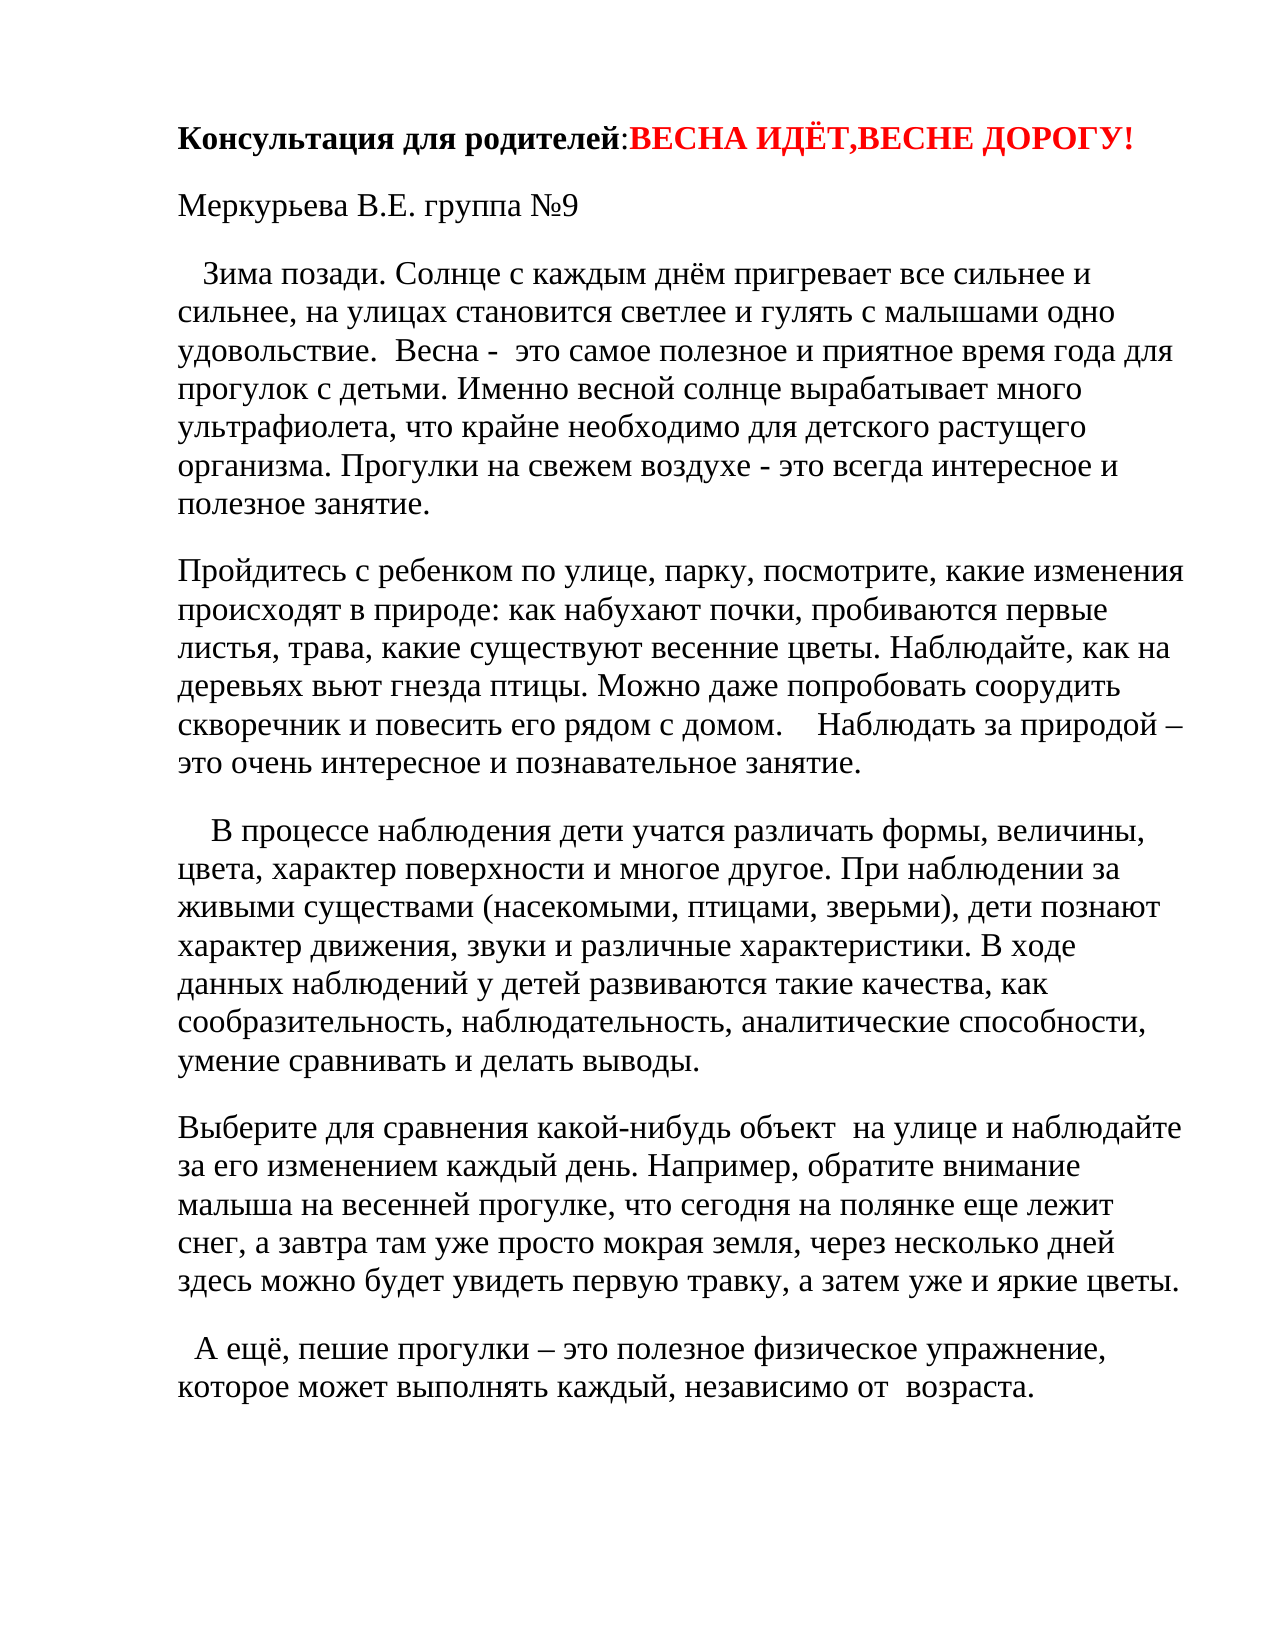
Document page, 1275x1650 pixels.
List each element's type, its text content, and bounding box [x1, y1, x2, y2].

text Зима позади. Солнце с каждым днём пригревает все сильнее и сильнее, на улицах становится светлее и гулять с малышами одно удовольствие. Весна - это самое полезное и приятное время года для прогулок с детьми. Именно весной солнце вырабатывает много ультрафиолета, что крайне необходимо для детского растущего организма. Прогулки на свежем воздухе - это всегда интересное и полезное занятие. [177, 253, 1186, 521]
text А ещё, пешие прогулки – это полезное физическое упражнение, которое может выполнять каждый, независимо от возраста. [177, 1328, 1186, 1405]
text В процессе наблюдения дети учатся различать формы, величины, цвета, характер поверхности и многое другое. При наблюдении за живыми существами (насекомыми, птицами, зверьми), дети познают характер движения, звуки и различные характеристики. В ходе данных наблюдений у детей развиваются такие качества, как сообразительность, наблюдательность, аналитические способности, умение сравнивать и делать выводы. [177, 810, 1186, 1078]
text Консультация для родителей:ВЕСНА ИДЁТ,ВЕСНЕ ДОРОГУ! [177, 118, 1186, 156]
text Пройдитесь с ребенком по улице, парку, посмотрите, какие изменения происходят в природе: как набухают почки, пробиваются первые листья, трава, какие существуют весенние цветы. Наблюдайте, как на деревьях вьют гнезда птицы. Можно даже попробовать соорудить скворечник и повесить его рядом с домом. Наблюдать за природой – это очень интересное и познавательное занятие. [177, 551, 1186, 781]
text Выберите для сравнения какой-нибудь объект на улице и наблюдайте за его изменением каждый день. Например, обратите внимание малыша на весенней прогулке, что сегодня на полянке еще лежит снег, а завтра там уже просто мокрая земля, через несколько дней здесь можно будет увидеть первую травку, а затем уже и яркие цветы. [177, 1107, 1186, 1299]
text Меркурьева В.Е. группа №9 [177, 186, 1186, 224]
